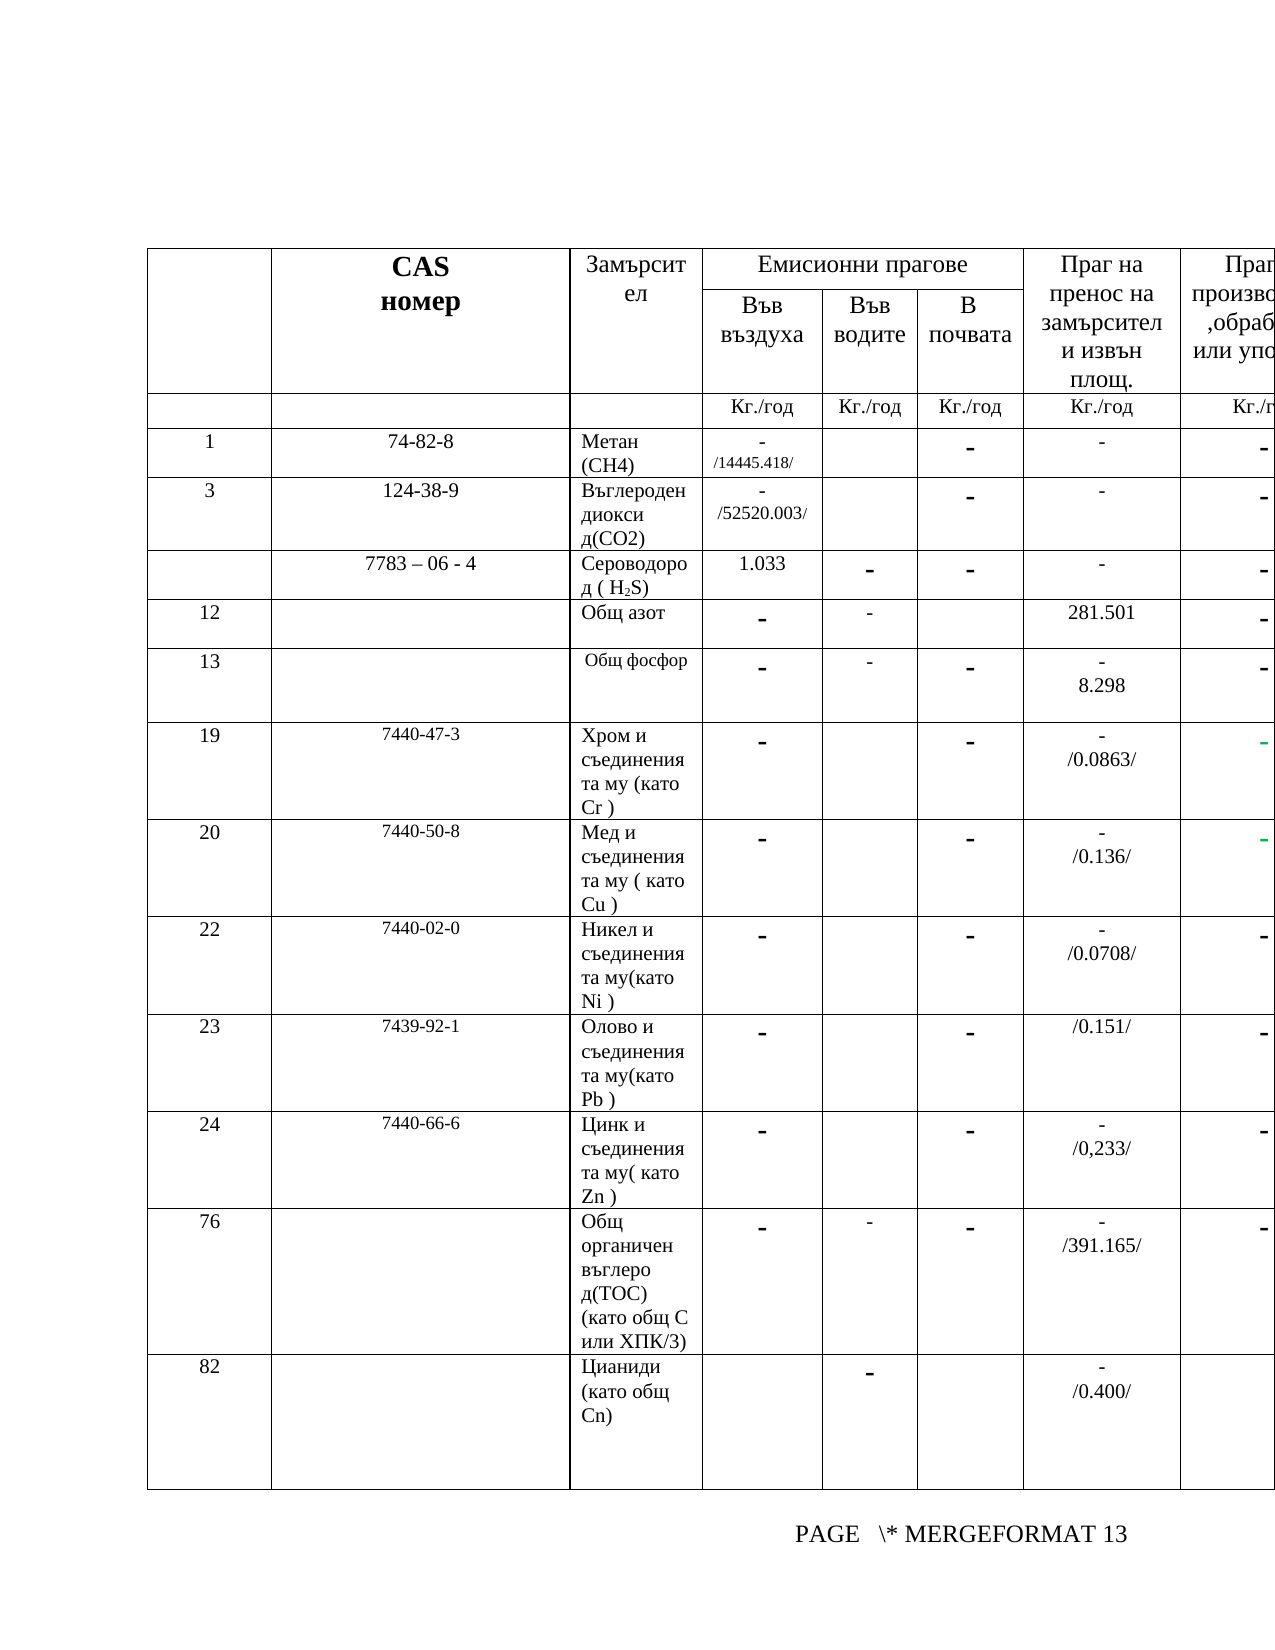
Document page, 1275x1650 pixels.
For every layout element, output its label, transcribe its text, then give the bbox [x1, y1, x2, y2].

table_cell 1.033 [703, 551, 822, 599]
table_cell [823, 820, 917, 916]
table_cell [272, 394, 569, 428]
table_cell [571, 1355, 702, 1489]
table_cell Никел и съединенията му(като Ni ) [571, 917, 702, 1013]
table_header Емисионни прагове [703, 249, 1023, 289]
table_header Праг за производство ,обработка или употреба [1181, 249, 1274, 393]
table_cell 24 [148, 1112, 271, 1208]
table_cell Кг./год [918, 394, 1023, 428]
table_cell Кг./год [1181, 394, 1274, 428]
table_cell 7440-47-3 [272, 723, 569, 819]
table_cell - [703, 723, 822, 819]
table_cell Метан (CH4) [571, 429, 702, 477]
table_cell Олово и съединенията му(като Pb ) [571, 1015, 702, 1111]
table_cell - [703, 649, 822, 722]
table_cell Кг./год [823, 394, 917, 428]
table_cell Общ органичен въглерод(TOC) (като общ С или ХПК/3) [571, 1209, 702, 1353]
table_cell - [823, 600, 917, 648]
table_cell [571, 394, 702, 428]
table_cell [823, 1112, 917, 1208]
table_cell - [1181, 551, 1274, 599]
table_cell [703, 1355, 822, 1489]
table_cell - [823, 1209, 917, 1353]
table_cell - [918, 723, 1023, 819]
table_cell - /0.400/ [1024, 1355, 1180, 1489]
table_cell - [918, 917, 1023, 1013]
table_cell 3 [148, 478, 271, 550]
table_cell 82 [148, 1355, 271, 1489]
table_cell 19 [148, 723, 271, 819]
table_cell Въглероден диоксид(CO2) [571, 478, 702, 550]
table_cell [823, 1015, 917, 1111]
table_cell - /52520.003/ [703, 478, 822, 550]
table_cell - [1181, 600, 1274, 648]
table_cell - /14445.418/ [703, 429, 822, 477]
table_cell Общ азот [571, 600, 702, 648]
table_cell Кг./год [703, 394, 822, 428]
table_cell - [1024, 478, 1180, 550]
table_cell 281.501 [1024, 600, 1180, 648]
table_cell - [823, 649, 917, 722]
table_cell 12 [148, 600, 271, 648]
table_header Замърсител [571, 249, 702, 393]
table_cell Във въздуха [703, 290, 822, 393]
table_cell - [703, 1209, 822, 1353]
table_cell - /0.0863/ [1024, 723, 1180, 819]
table_cell - [918, 1112, 1023, 1208]
table_cell - [1024, 551, 1180, 599]
table_cell - [703, 600, 822, 648]
table_cell - /391.165/ [1024, 1209, 1180, 1353]
table_cell - [918, 820, 1023, 916]
table_cell - /0,233/ [1024, 1112, 1180, 1208]
table_cell [272, 1209, 569, 1353]
table_cell - [823, 551, 917, 599]
table_cell 7440-66-6 [272, 1112, 569, 1208]
table_cell Хром и съединенията му (като Cr ) [571, 723, 702, 819]
table_cell 1 [148, 429, 271, 477]
table_cell - [703, 1112, 822, 1208]
table_cell - [918, 478, 1023, 550]
table_cell [272, 649, 569, 722]
table_cell [272, 600, 569, 648]
table_cell Цинк и съединенията му( като Zn ) [571, 1112, 702, 1208]
table_header Праг на пренос на замърсители извън площ. [1024, 249, 1180, 393]
table_cell - [918, 649, 1023, 722]
table_cell - [918, 429, 1023, 477]
table_cell 7439-92-1 [272, 1015, 569, 1111]
table_cell [918, 600, 1023, 648]
table_cell - /0.136/ [1024, 820, 1180, 916]
table_cell - [1181, 723, 1274, 819]
table_cell Кг./год [1024, 394, 1180, 428]
table_cell - [1181, 1015, 1274, 1111]
table_cell Общ фосфор [571, 649, 702, 722]
table_cell Сероводород ( H2S) [571, 551, 702, 599]
table_cell [148, 394, 271, 428]
table_cell - [1181, 917, 1274, 1013]
table_cell [823, 917, 917, 1013]
table_cell - [1181, 429, 1274, 477]
table_cell Във водите [823, 290, 917, 393]
table_cell [148, 551, 271, 599]
table_cell 7783 – 06 - 4 [272, 551, 569, 599]
table_cell - [918, 1209, 1023, 1353]
table_cell [918, 1355, 1023, 1489]
table_header [148, 249, 271, 393]
table_cell [272, 1355, 569, 1489]
table_cell - [703, 820, 822, 916]
table_cell - /0.0708/ [1024, 917, 1180, 1013]
table_cell - [918, 1015, 1023, 1111]
table_cell - [1181, 649, 1274, 722]
table_cell - [1181, 1112, 1274, 1208]
table_cell 20 [148, 820, 271, 916]
table_header CAS номер [272, 249, 569, 393]
table_cell /0.151/ [1024, 1015, 1180, 1111]
table_cell - [823, 1355, 917, 1489]
table_cell - [1181, 1209, 1274, 1353]
table_cell 7440-50-8 [272, 820, 569, 916]
table_cell [823, 723, 917, 819]
table_cell 22 [148, 917, 271, 1013]
table_cell - [918, 551, 1023, 599]
table_cell 23 [148, 1015, 271, 1111]
table_cell 7440-02-0 [272, 917, 569, 1013]
table_cell - [703, 917, 822, 1013]
table_cell 76 [148, 1209, 271, 1353]
table_cell Мед и съединенията му ( като Cu ) [571, 820, 702, 916]
table_cell 74-82-8 [272, 429, 569, 477]
table_cell [823, 478, 917, 550]
table_cell - [1181, 820, 1274, 916]
table_cell [823, 429, 917, 477]
table_cell - [1181, 478, 1274, 550]
table_cell - [703, 1015, 822, 1111]
table_cell 13 [148, 649, 271, 722]
table_cell [1181, 1355, 1274, 1489]
table_cell - [1024, 429, 1180, 477]
table_cell 124-38-9 [272, 478, 569, 550]
table_cell В почвата [918, 290, 1023, 393]
table_cell - 8.298 [1024, 649, 1180, 722]
